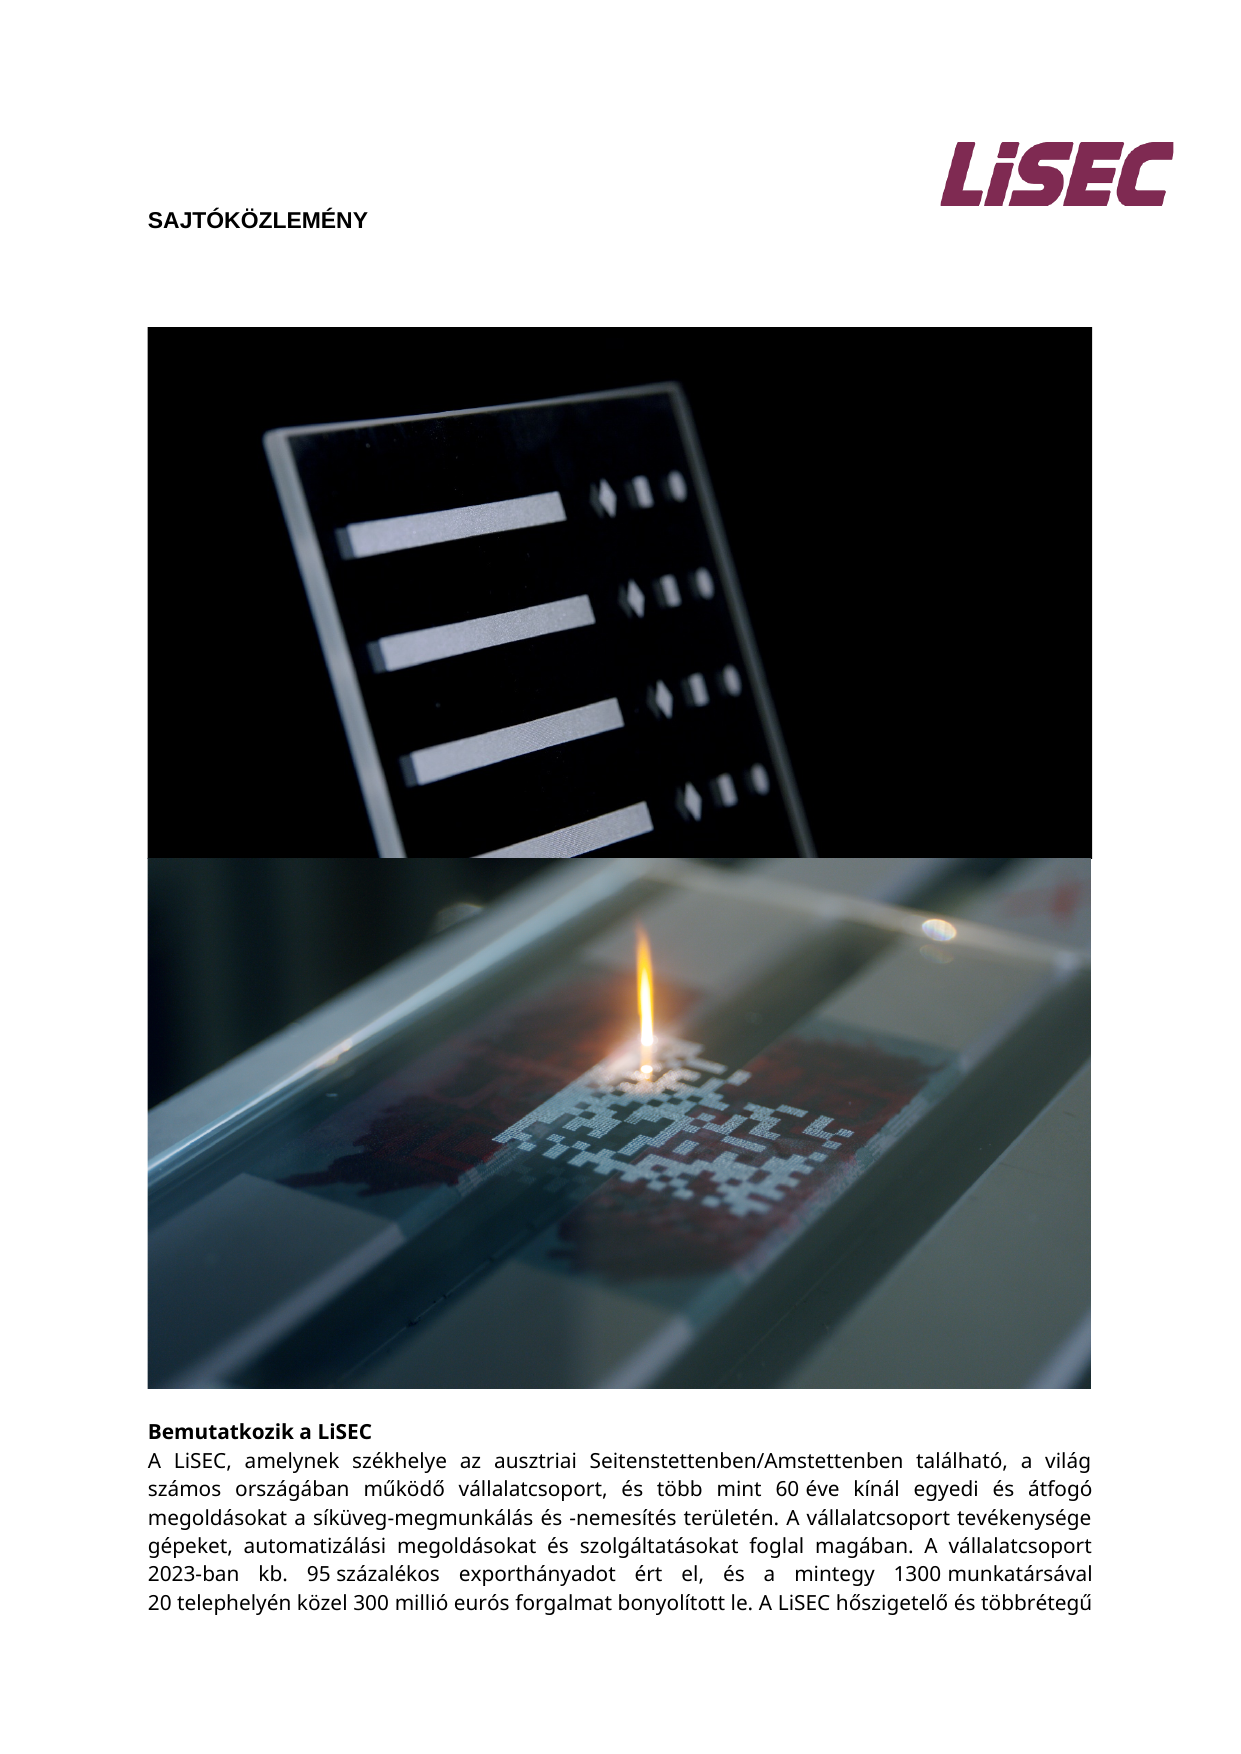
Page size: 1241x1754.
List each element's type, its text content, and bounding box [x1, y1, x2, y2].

picture [939, 142, 1173, 205]
picture [147, 327, 1093, 1389]
text Bemutatkozik a LiSEC [148, 1417, 1093, 1446]
